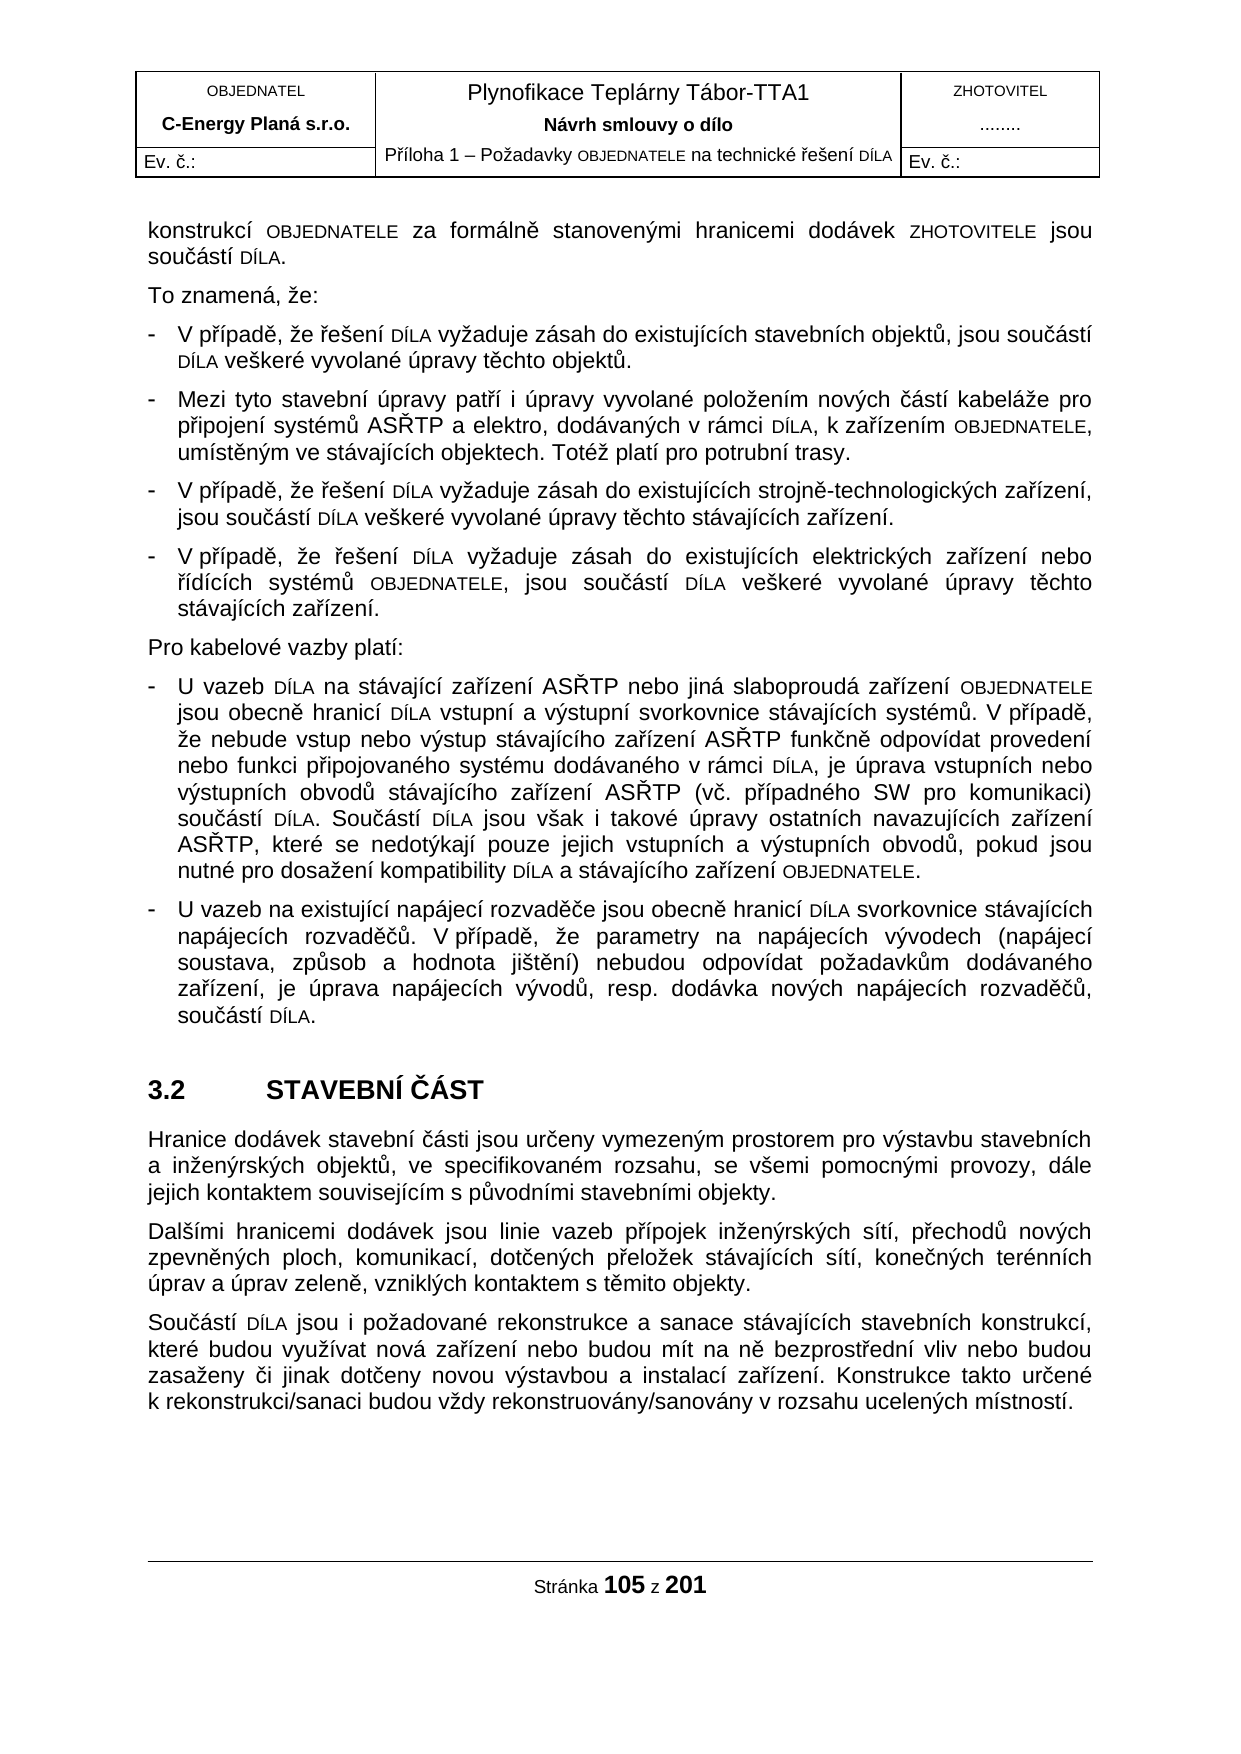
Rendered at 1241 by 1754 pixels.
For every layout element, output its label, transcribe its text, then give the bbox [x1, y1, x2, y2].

text Součástí díla jsou i požadované rekonstrukce a sanace stávajících stavebních konstrukcí, které budou využívat nová zařízení nebo budou mít na ně bezprostřední vliv nebo budou zasaženy či jinak dotčeny novou výstavbou a instalací zařízení. Konstrukce takto určené k rekonstrukci/sanaci budou vždy rekonstruovány/sanovány v rozsahu ucelených místností. [148, 1309, 1093, 1414]
text  U vazeb díla na stávající zařízení ASŘTP nebo jiná slaboproudá zařízení objednatele jsou obecně hranicí díla vstupní a výstupní svorkovnice stávajících systémů. V případě, že nebude vstup nebo výstup stávajícího zařízení ASŘTP funkčně odpovídat provedení nebo funkci připojovaného systému dodávaného v rámci díla, je úprava vstupních nebo výstupních obvodů stávajícího zařízení ASŘTP (vč. případného SW pro komunikaci) součástí díla. Součástí díla jsou však i takové úpravy ostatních navazujících zařízení ASŘTP, které se nedotýkají pouze jejich vstupních a výstupních obvodů, pokud jsou nutné pro dosažení kompatibility díla a stávajícího zařízení objednatele. [148, 673, 1093, 884]
text Hranice dodávek stavební části jsou určeny vymezeným prostorem pro výstavbu stavebních a inženýrských objektů, ve specifikovaném rozsahu, se všemi pomocnými provozy, dále jejich kontaktem souvisejícím s původními stavebními objekty. [148, 1126, 1093, 1205]
text  V případě, že řešení díla vyžaduje zásah do existujících stavebních objektů, jsou součástí díla veškeré vyvolané úpravy těchto objektů. [148, 321, 1093, 373]
text Pro kabelové vazby platí: [148, 634, 1093, 661]
text  V případě, že řešení díla vyžaduje zásah do existujících strojně-technologických zařízení, jsou součástí díla veškeré vyvolané úpravy těchto stávajících zařízení. [148, 477, 1093, 530]
text To znamená, že: [148, 282, 1093, 308]
text  U vazeb na existující napájecí rozvaděče jsou obecně hranicí díla svorkovnice stávajících napájecích rozvaděčů. V případě, že parametry na napájecích vývodech (napájecí soustava, způsob a hodnota jištění) nebudou odpovídat požadavkům dodávaného zařízení, je úprava napájecích vývodů, resp. dodávka nových napájecích rozvaděčů, součástí díla. [148, 896, 1093, 1028]
text Dalšími hranicemi dodávek jsou linie vazeb přípojek inženýrských sítí, přechodů nových zpevněných ploch, komunikací, dotčených přeložek stávajících sítí, konečných terénních úprav a úprav zeleně, vzniklých kontaktem s těmito objekty. [148, 1218, 1093, 1297]
subtitle Stavební část [148, 1074, 1093, 1105]
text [148, 217, 1093, 269]
text  V případě, že řešení díla vyžaduje zásah do existujících elektrických zařízení nebo řídících systémů objednatele, jsou součástí díla veškeré vyvolané úpravy těchto stávajících zařízení. [148, 543, 1093, 622]
text  Mezi tyto stavební úpravy patří i úpravy vyvolané položením nových částí kabeláže pro připojení systémů ASŘTP a elektro, dodávaných v rámci díla, k zařízením objednatele, umístěným ve stávajících objektech. Totéž platí pro potrubní trasy. [148, 386, 1093, 465]
